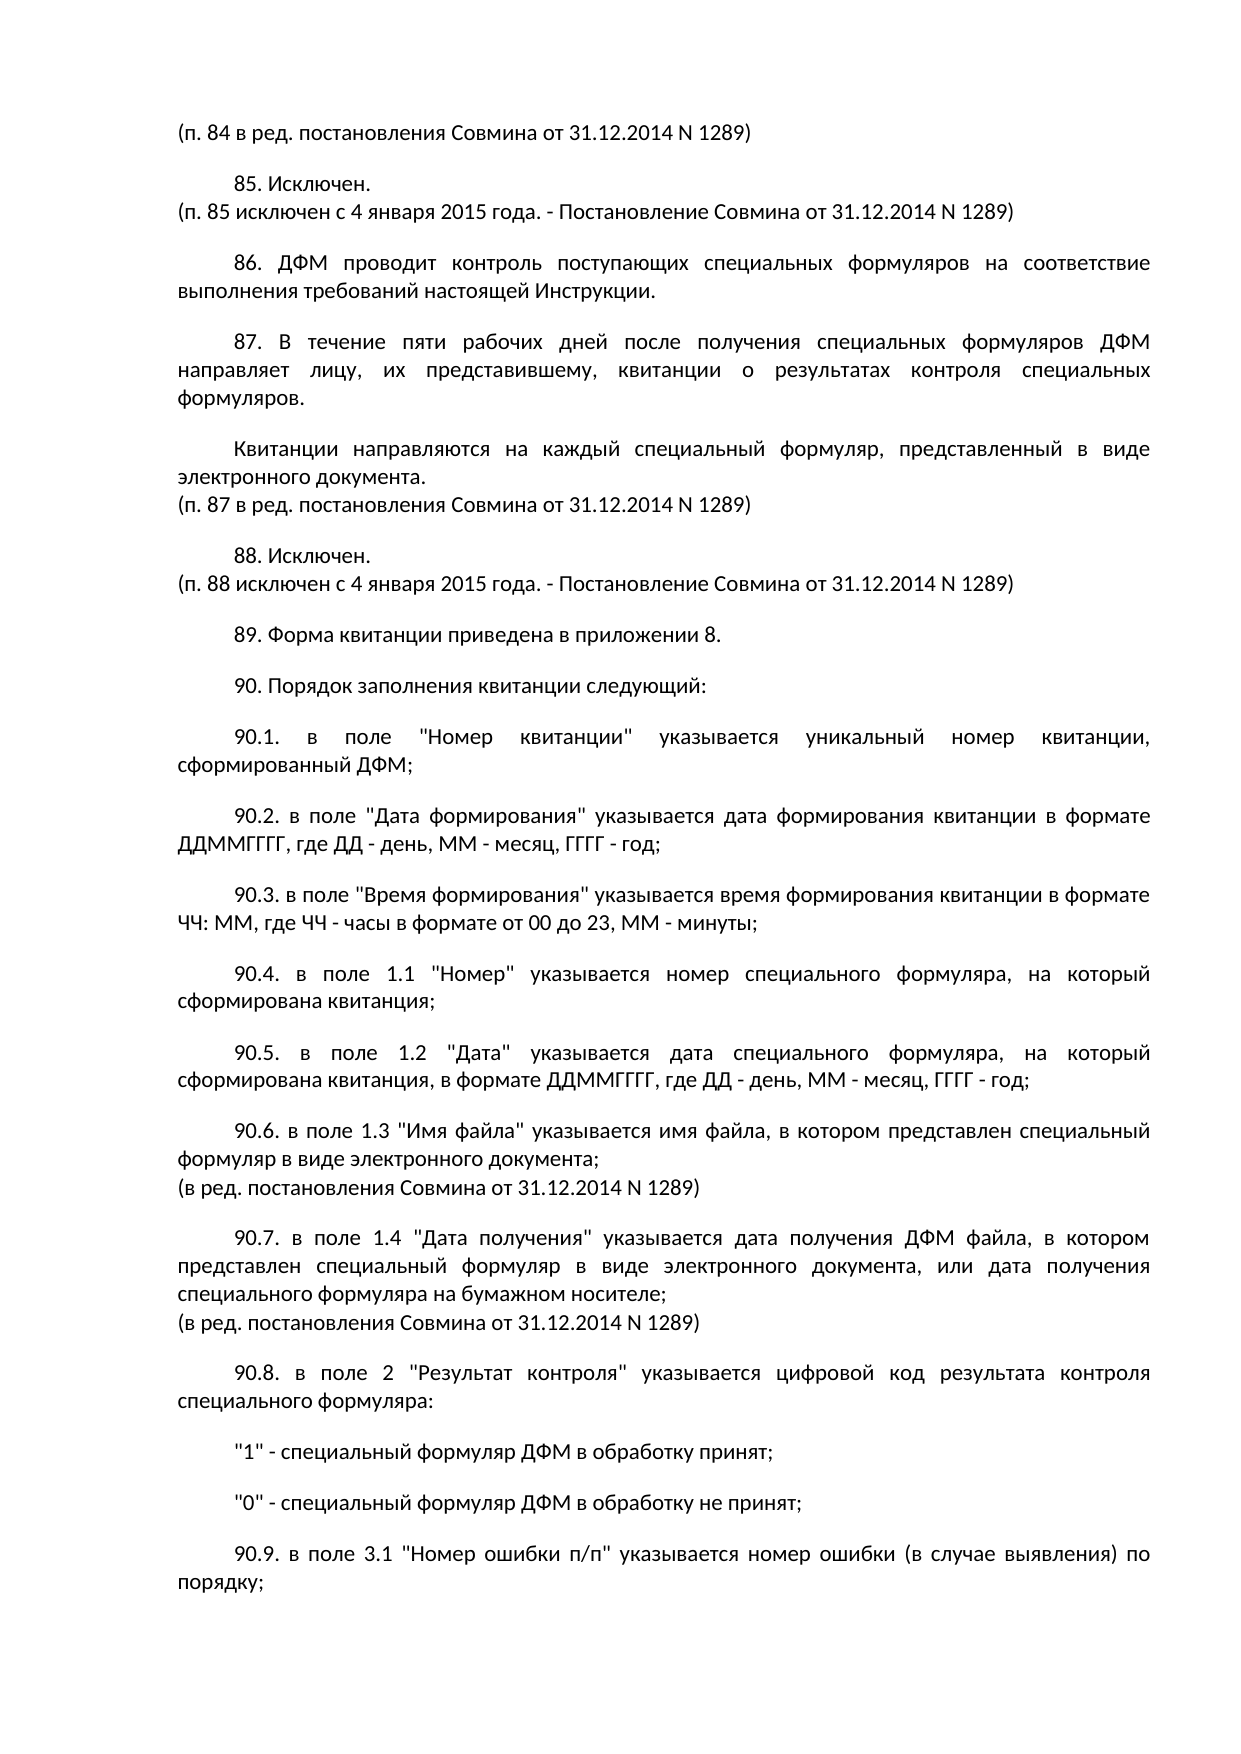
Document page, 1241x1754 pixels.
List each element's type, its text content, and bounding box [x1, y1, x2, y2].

text 90. Порядок заполнения квитанции следующий: [177, 671, 1152, 699]
text 88. Исключен. [177, 541, 1152, 569]
text (п. 88 исключен с 4 января 2015 года. - Постановление Совмина от 31.12.2014 N 1289) [177, 569, 1152, 597]
text 86. ДФМ проводит контроль поступающих специальных формуляров на соответствие выполнения требований настоящей Инструкции. [177, 248, 1152, 304]
text (в ред. постановления Совмина от 31.12.2014 N 1289) [177, 1308, 1152, 1336]
text 90.2. в поле "Дата формирования" указывается дата формирования квитанции в формате ДДММГГГГ, где ДД - день, ММ - месяц, ГГГГ - год; [177, 801, 1152, 857]
text Квитанции направляются на каждый специальный формуляр, представленный в виде электронного документа. [177, 434, 1152, 490]
text 90.4. в поле 1.1 "Номер" указывается номер специального формуляра, на который сформирована квитанция; [177, 959, 1152, 1015]
text 90.6. в поле 1.3 "Имя файла" указывается имя файла, в котором представлен специальный формуляр в виде электронного документа; [177, 1117, 1152, 1173]
text 85. Исключен. [177, 169, 1152, 197]
text (п. 84 в ред. постановления Совмина от 31.12.2014 N 1289) [177, 118, 1152, 146]
text 87. В течение пяти рабочих дней после получения специальных формуляров ДФМ направляет лицу, их представившему, квитанции о результатах контроля специальных формуляров. [177, 327, 1152, 411]
text 90.5. в поле 1.2 "Дата" указывается дата специального формуляра, на который сформирована квитанция, в формате ДДММГГГГ, где ДД - день, ММ - месяц, ГГГГ - год; [177, 1038, 1152, 1094]
text (п. 87 в ред. постановления Совмина от 31.12.2014 N 1289) [177, 490, 1152, 518]
text (в ред. постановления Совмина от 31.12.2014 N 1289) [177, 1173, 1152, 1201]
text 90.3. в поле "Время формирования" указывается время формирования квитанции в формате ЧЧ: ММ, где ЧЧ - часы в формате от 00 до 23, ММ - минуты; [177, 880, 1152, 936]
text 90.9. в поле 3.1 "Номер ошибки п/п" указывается номер ошибки (в случае выявления) по порядку; [177, 1539, 1152, 1595]
text 89. Форма квитанции приведена в приложении 8. [177, 620, 1152, 648]
text (п. 85 исключен с 4 января 2015 года. - Постановление Совмина от 31.12.2014 N 1289) [177, 197, 1152, 225]
text 90.7. в поле 1.4 "Дата получения" указывается дата получения ДФМ файла, в котором представлен специальный формуляр в виде электронного документа, или дата получения специального формуляра на бумажном носителе; [177, 1223, 1152, 1308]
text "0" - специальный формуляр ДФМ в обработку не принят; [177, 1488, 1152, 1516]
text 90.8. в поле 2 "Результат контроля" указывается цифровой код результата контроля специального формуляра: [177, 1358, 1152, 1414]
text "1" - специальный формуляр ДФМ в обработку принят; [177, 1437, 1152, 1466]
text 90.1. в поле "Номер квитанции" указывается уникальный номер квитанции, сформированный ДФМ; [177, 722, 1152, 778]
